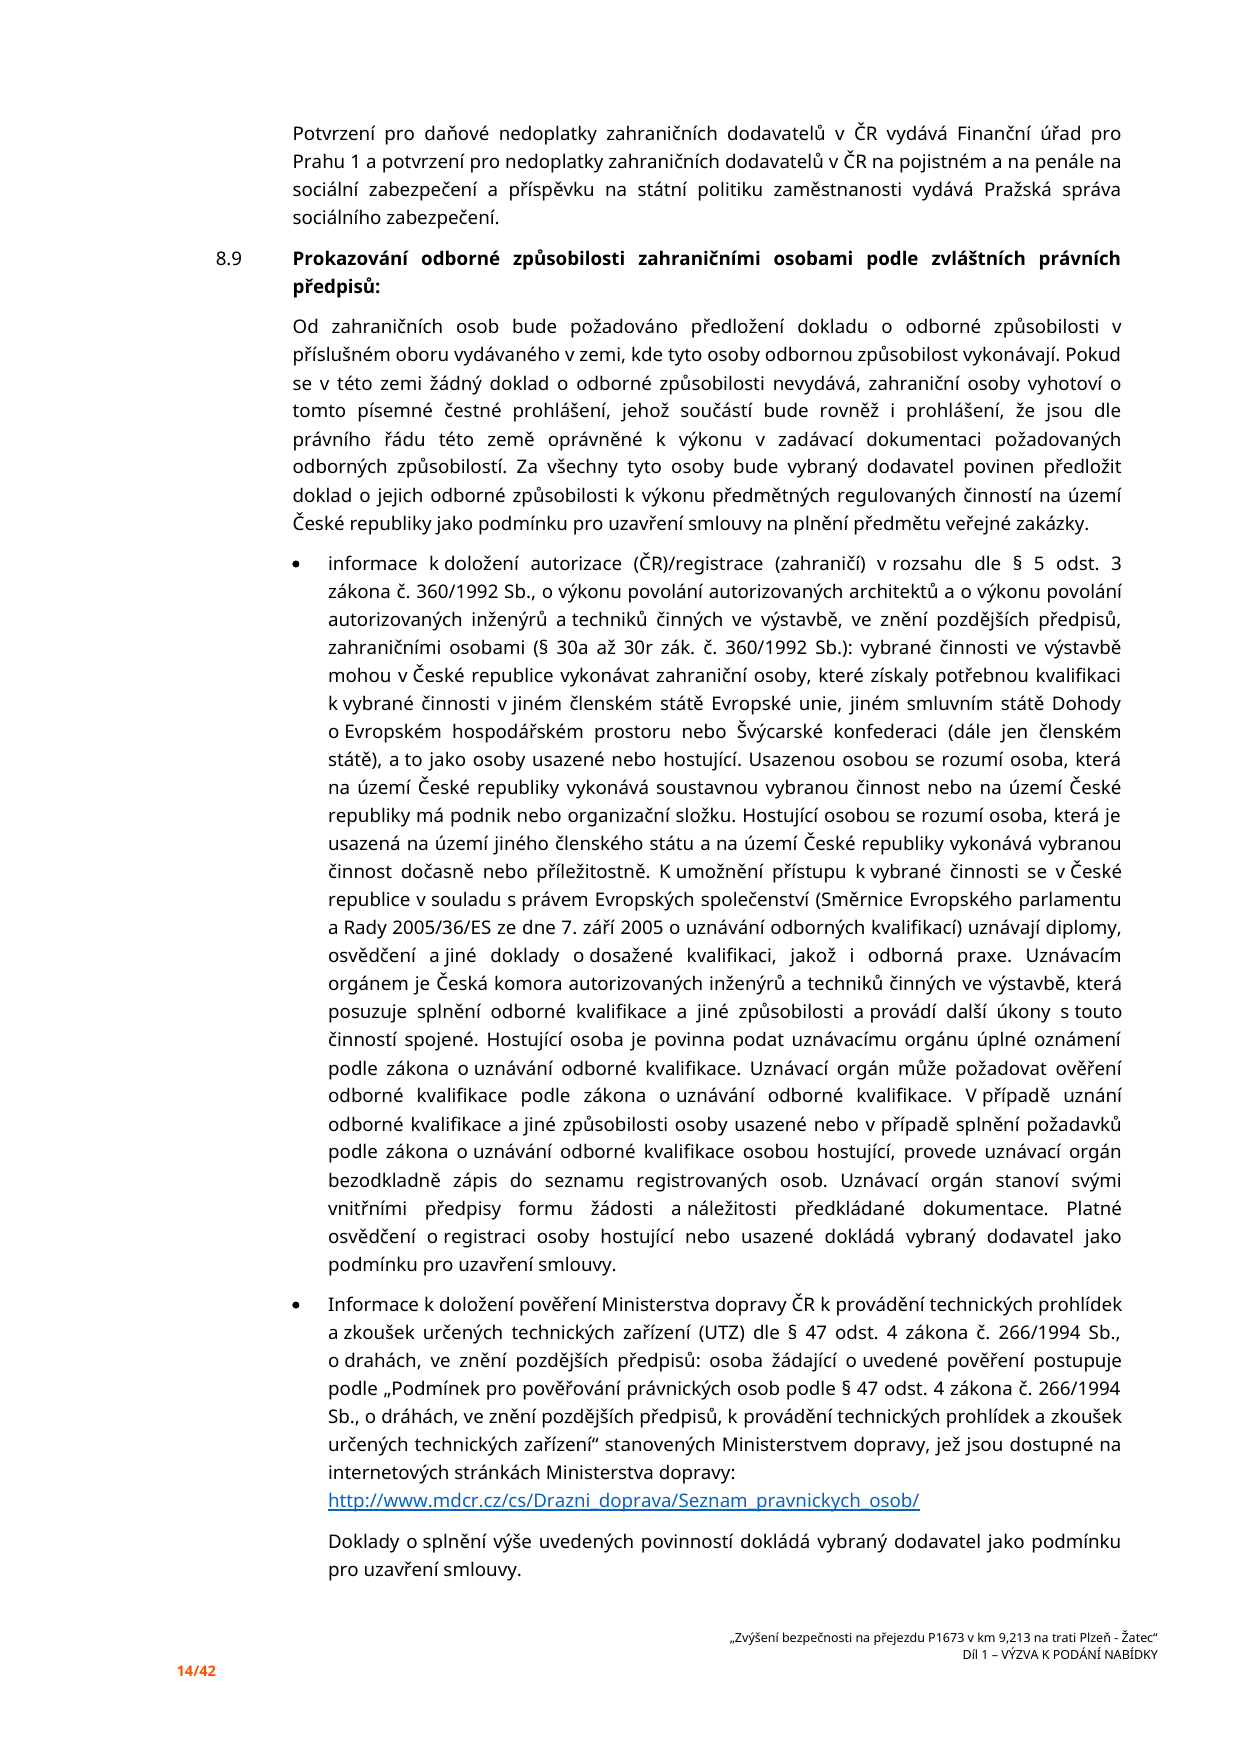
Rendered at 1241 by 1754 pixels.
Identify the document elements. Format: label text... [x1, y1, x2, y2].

text informace k doložení autorizace (ČR)/registrace (zahraničí) v rozsahu dle § 5 odst. 3 zákona č. 360/1992 Sb., o výkonu povolání autorizovaných architektů a o výkonu povolání autorizovaných inženýrů a techniků činných ve výstavbě, ve znění pozdějších předpisů, zahraničními osobami (§ 30a až 30r zák. č. 360/1992 Sb.): vybrané činnosti ve výstavbě mohou v České republice vykonávat zahraniční osoby, které získaly potřebnou kvalifikaci k vybrané činnosti v jiném členském státě Evropské unie, jiném smluvním státě Dohody o Evropském hospodářském prostoru nebo Švýcarské konfederaci (dále jen členském státě), a to jako osoby usazené nebo hostující. Usazenou osobou se rozumí osoba, která na území České republiky vykonává soustavnou vybranou činnost nebo na území České republiky má podnik nebo organizační složku. Hostující osobou se rozumí osoba, která je usazená na území jiného členského státu a na území České republiky vykonává vybranou činnost dočasně nebo příležitostně. K umožnění přístupu k vybrané činnosti se v České republice v souladu s právem Evropských společenství (Směrnice Evropského parlamentu a Rady 2005/36/ES ze dne 7. září 2005 o uznávání odborných kvalifikací) uznávají diplomy, osvědčení a jiné doklady o dosažené kvalifikaci, jakož i odborná praxe. Uznávacím orgánem je Česká komora autorizovaných inženýrů a techniků činných ve výstavbě, která posuzuje splnění odborné kvalifikace a jiné způsobilosti a provádí další úkony s touto činností spojené. Hostující osoba je povinna podat uznávacímu orgánu úplné oznámení podle zákona o uznávání odborné kvalifikace. Uznávací orgán může požadovat ověření odborné kvalifikace podle zákona o uznávání odborné kvalifikace. V případě uznání odborné kvalifikace a jiné způsobilosti osoby usazené nebo v případě splnění požadavků podle zákona o uznávání odborné kvalifikace osobou hostující, provede uznávací orgán bezodkladně zápis do seznamu registrovaných osob. Uznávací orgán stanoví svými vnitřními předpisy formu žádosti a náležitosti předkládané dokumentace. Platné osvědčení o registraci osoby hostující nebo usazené dokládá vybraný dodavatel jako podmínku pro uzavření smlouvy. [292, 550, 1122, 1276]
text Od zahraničních osob bude požadováno předložení dokladu o odborné způsobilosti v příslušném oboru vydávaného v zemi, kde tyto osoby odbornou způsobilost vykonávají. Pokud se v této zemi žádný doklad o odborné způsobilosti nevydává, zahraniční osoby vyhotoví o tomto písemné čestné prohlášení, jehož součástí bude rovněž i prohlášení, že jsou dle právního řádu této země oprávněné k výkonu v zadávací dokumentaci požadovaných odborných způsobilostí. Za všechny tyto osoby bude vybraný dodavatel povinen předložit doklad o jejich odborné způsobilosti k výkonu předmětných regulovaných činností na území České republiky jako podmínku pro uzavření smlouvy na plnění předmětu veřejné zakázky. [292, 314, 1122, 535]
text Doklady o splnění výše uvedených povinností dokládá vybraný dodavatel jako podmínku pro uzavření smlouvy. [328, 1528, 1122, 1582]
text Potvrzení pro daňové nedoplatky zahraničních dodavatelů v ČR vydává Finanční úřad pro Prahu 1 a potvrzení pro nedoplatky zahraničních dodavatelů v ČR na pojistném a na penále na sociální zabezpečení a příspěvku na státní politiku zaměstnanosti vydává Pražská správa sociálního zabezpečení. [292, 121, 1122, 230]
text Prokazování odborné způsobilosti zahraničními osobami podle zvláštních právních předpisů: [216, 245, 1122, 299]
text http://www.mdcr.cz/cs/Drazni_doprava/Seznam_pravnickych_osob/ [328, 1488, 1122, 1513]
text Informace k doložení pověření Ministerstva dopravy ČR k provádění technických prohlídek a zkoušek určených technických zařízení (UTZ) dle § 47 odst. 4 zákona č. 266/1994 Sb., o drahách, ve znění pozdějších předpisů: osoba žádající o uvedené pověření postupuje podle „Podmínek pro pověřování právnických osob podle § 47 odst. 4 zákona č. 266/1994 Sb., o dráhách, ve znění pozdějších předpisů, k provádění technických prohlídek a zkoušek určených technických zařízení“ stanovených Ministerstvem dopravy, jež jsou dostupné na internetových stránkách Ministerstva dopravy: [292, 1291, 1122, 1485]
